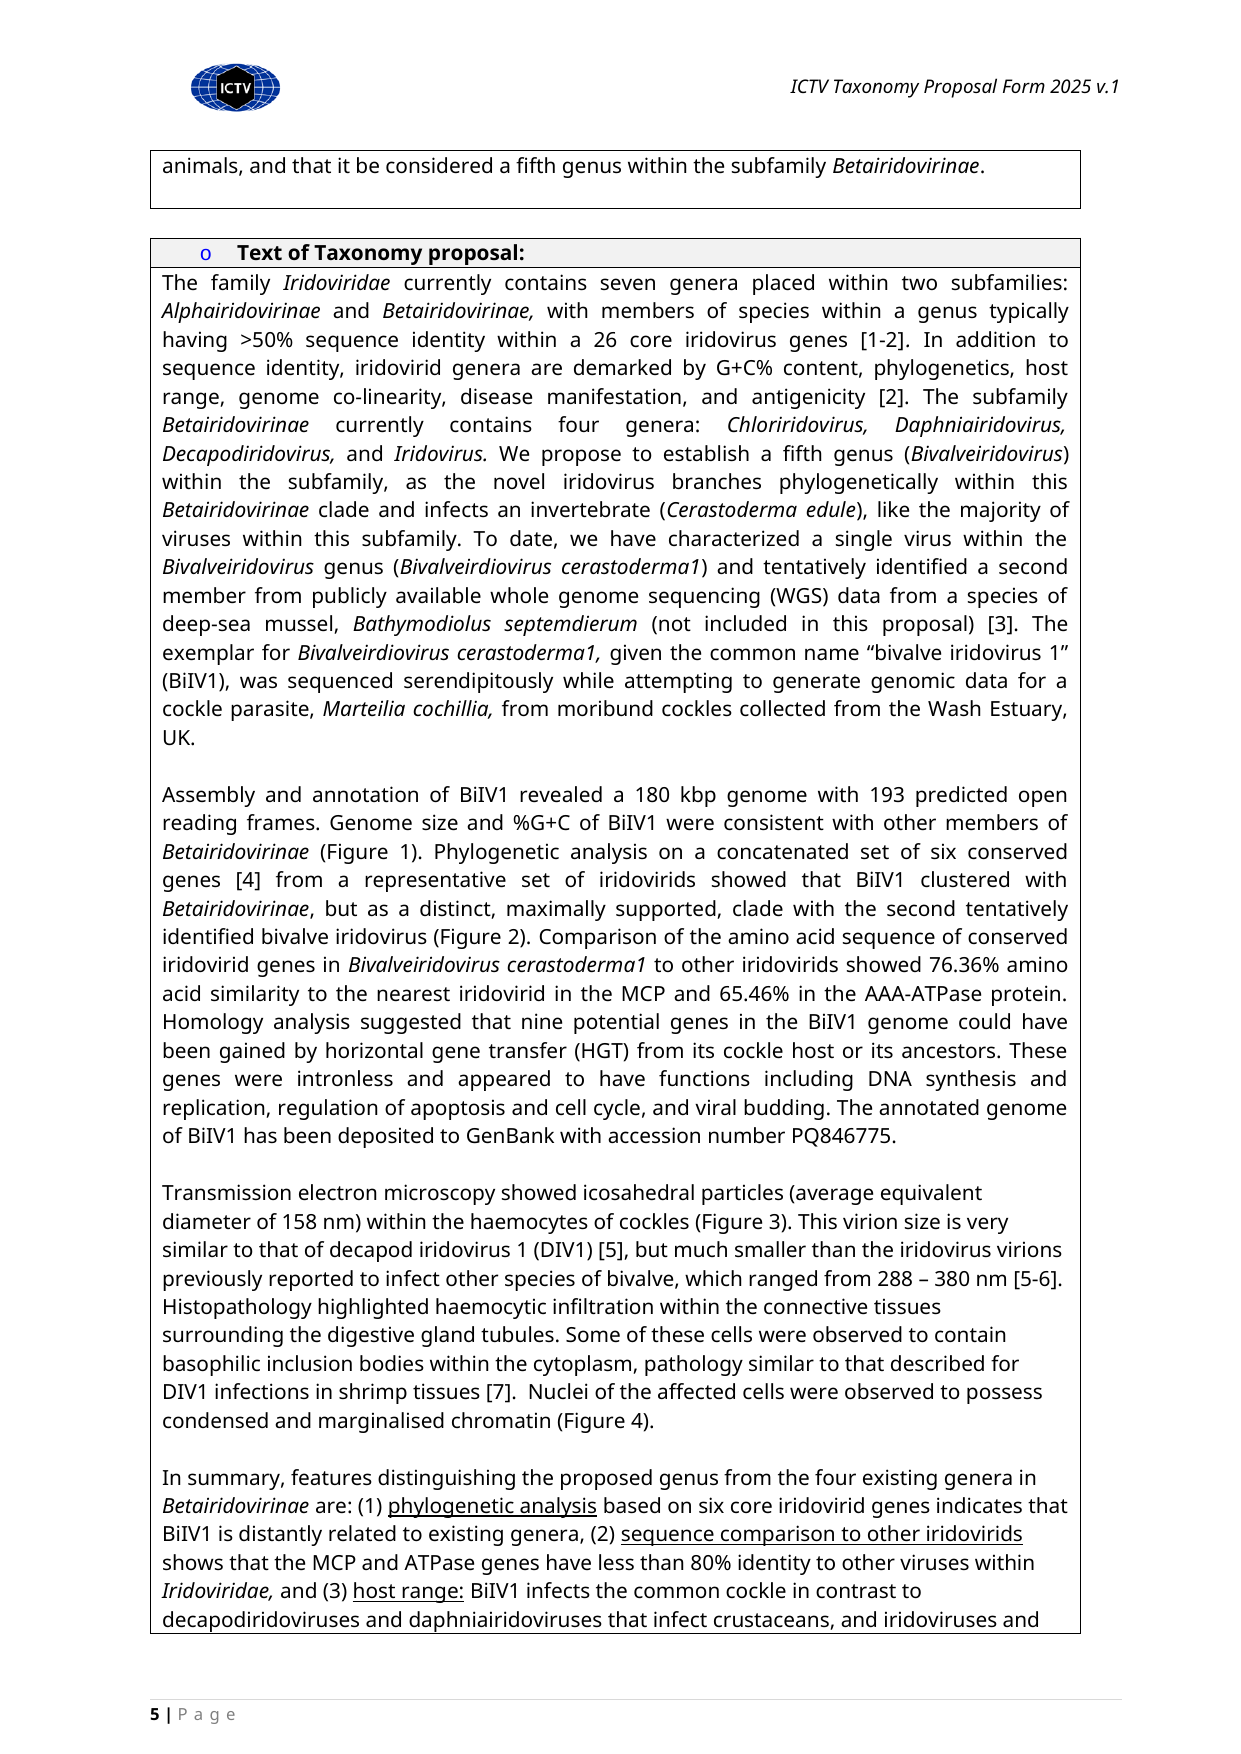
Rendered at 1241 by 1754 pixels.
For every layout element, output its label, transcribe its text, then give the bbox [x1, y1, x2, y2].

picture [190, 56, 282, 113]
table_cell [151, 151, 1080, 208]
table_header Text of Taxonomy proposal: [151, 239, 1080, 267]
